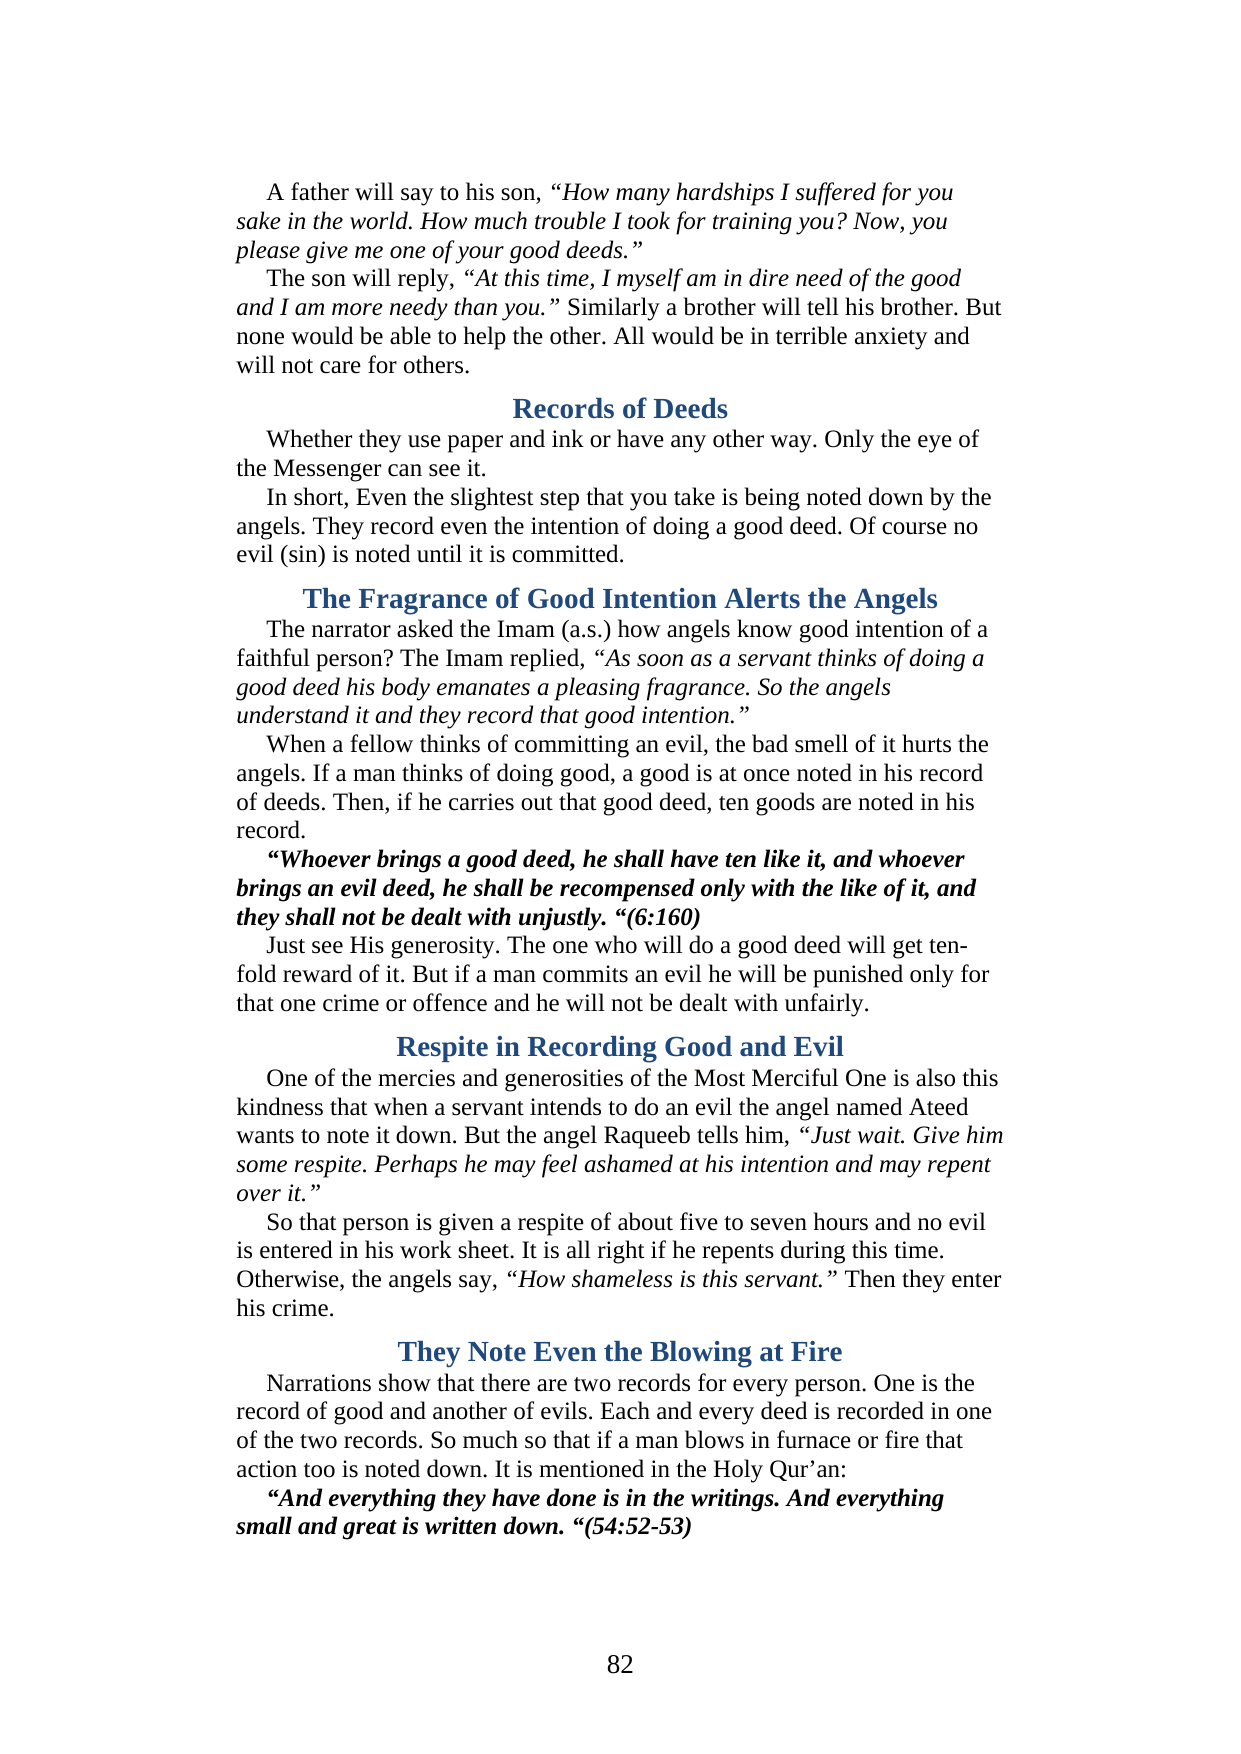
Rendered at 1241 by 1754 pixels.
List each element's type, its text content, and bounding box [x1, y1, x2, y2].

text A father will say to his son, “How many hardships I suffered for you sake in the world. How much trouble I took for training you? Now, you please give me one of your good deeds.” [236, 177, 1004, 263]
text “Whoever brings a good deed, he shall have ten like it, and whoever brings an evil deed, he shall be recompensed only with the like of it, and they shall not be dealt with unjustly. “(6:160) [236, 844, 1004, 931]
text The son will reply, “At this time, I myself am in dire need of the good and I am more needy than you.” Similarly a brother will tell his brother. But none would be able to help the other. All would be in terrible anxiety and will not care for others. [236, 263, 1004, 378]
text In short, Even the slightest step that you take is being noted down by the angels. They record even the intention of doing a good deed. Of course no evil (sin) is noted until it is committed. [236, 482, 1004, 568]
subtitle The Fragrance of Good Intention Alerts the Angels [236, 581, 1004, 614]
subtitle Records of Deeds [236, 391, 1004, 424]
subtitle They Note Even the Blowing at Fire [236, 1334, 1004, 1368]
text Whether they use paper and ink or have any other way. Only the eye of the Messenger can see it. [236, 424, 1004, 482]
text Just see His generosity. The one who will do a good deed will get ten-fold reward of it. But if a man commits an evil he will be punished only for that one crime or offence and he will not be dealt with unfairly. [236, 931, 1004, 1017]
text The narrator asked the Imam (a.s.) how angels know good intention of a faithful person? The Imam replied, “As soon as a servant thinks of doing a good deed his body emanates a pleasing fragrance. So the angels understand it and they record that good intention.” [236, 614, 1004, 729]
text So that person is given a respite of about five to seven hours and no evil is entered in his work sheet. It is all right if he repents during this time. Otherwise, the angels say, “How shameless is this servant.” Then they enter his crime. [236, 1207, 1004, 1322]
subtitle Respite in Recording Good and Evil [236, 1029, 1004, 1063]
text Narrations show that there are two records for every person. One is the record of good and another of evils. Each and every deed is recorded in one of the two records. So much so that if a man blows in furnace or fire that action too is noted down. It is mentioned in the Holy Qur’an: [236, 1368, 1004, 1483]
text “And everything they have done is in the writings. And everything small and great is written down. “(54:52-53) [236, 1483, 1004, 1540]
text One of the mercies and generosities of the Most Merciful One is also this kindness that when a servant intends to do an evil the angel named Ateed wants to note it down. But the angel Raqueeb tells him, “Just wait. Give him some respite. Perhaps he may feel ashamed at his intention and may repent over it.” [236, 1063, 1004, 1207]
text When a fellow thinks of committing an evil, the bad smell of it hurts the angels. If a man thinks of doing good, a good is at once noted in his record of deeds. Then, if he carries out that good deed, ten goods are noted in his record. [236, 729, 1004, 844]
